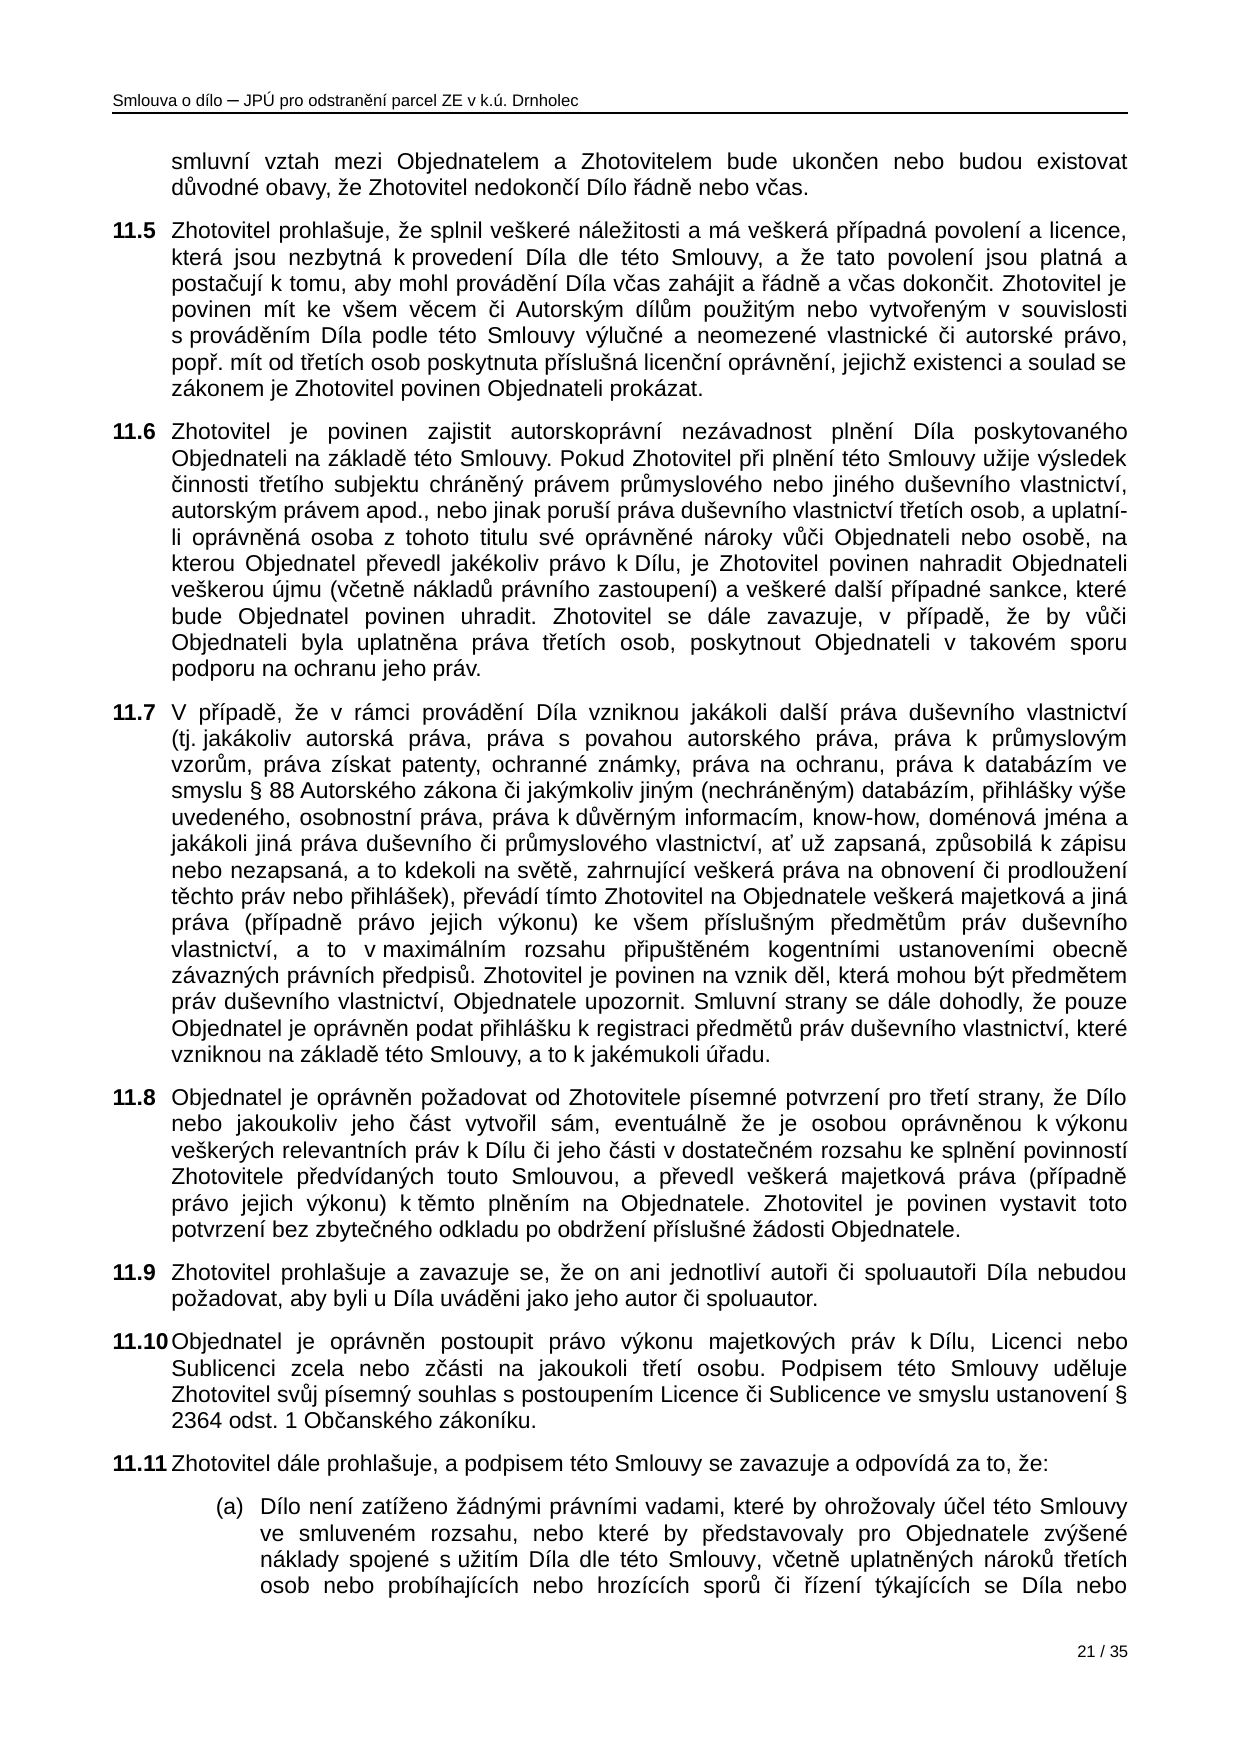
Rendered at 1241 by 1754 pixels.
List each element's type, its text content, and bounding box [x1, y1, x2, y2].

text V případě, že v rámci provádění Díla vzniknou jakákoli další práva duševního vlastnictví (tj. jakákoliv autorská práva, práva s povahou autorského práva, práva k průmyslovým vzorům, práva získat patenty, ochranné známky, práva na ochranu, práva k databázím ve smyslu § 88 Autorského zákona či jakýmkoliv jiným (nechráněným) databázím, přihlášky výše uvedeného, osobnostní práva, práva k důvěrným informacím, know-how, doménová jména a jakákoli jiná práva duševního či průmyslového vlastnictví, ať už zapsaná, způsobilá k zápisu nebo nezapsaná, a to kdekoli na světě, zahrnující veškerá práva na obnovení či prodloužení těchto práv nebo přihlášek), převádí tímto Zhotovitel na Objednatele veškerá majetková a jiná práva (případně právo jejich výkonu) ke všem příslušným předmětům práv duševního vlastnictví, a to v maximálním rozsahu připuštěném kogentními ustanoveními obecně závazných právních předpisů. Zhotovitel je povinen na vznik děl, která mohou být předmětem práv duševního vlastnictví, Objednatele upozornit. Smluvní strany se dále dohodly, že pouze Objednatel je oprávněn podat přihlášku k registraci předmětů práv duševního vlastnictví, které vzniknou na základě této Smlouvy, a to k jakémukoli úřadu. [112, 698, 1128, 1067]
text Objednatel je oprávněn požadovat od Zhotovitele písemné potvrzení pro třetí strany, že Dílo nebo jakoukoliv jeho část vytvořil sám, eventuálně že je osobou oprávněnou k výkonu veškerých relevantních práv k Dílu či jeho části v dostatečném rozsahu ke splnění povinností Zhotovitele předvídaných touto Smlouvou, a převedl veškerá majetková práva (případně právo jejich výkonu) k těmto plněním na Objednatele. Zhotovitel je povinen vystavit toto potvrzení bez zbytečného odkladu po obdržení příslušné žádosti Objednatele. [112, 1084, 1128, 1242]
text Zhotovitel dále prohlašuje, a podpisem této Smlouvy se zavazuje a odpovídá za to, že: [112, 1450, 1128, 1477]
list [216, 1493, 1128, 1599]
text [112, 148, 1128, 200]
text Zhotovitel prohlašuje a zavazuje se, že on ani jednotliví autoři či spoluautoři Díla nebudou požadovat, aby byli u Díla uváděni jako jeho autor či spoluautor. [112, 1259, 1128, 1312]
text Zhotovitel je povinen zajistit autorskoprávní nezávadnost plnění Díla poskytovaného Objednateli na základě této Smlouvy. Pokud Zhotovitel při plnění této Smlouvy užije výsledek činnosti třetího subjektu chráněný právem průmyslového nebo jiného duševního vlastnictví, autorským právem apod., nebo jinak poruší práva duševního vlastnictví třetích osob, a uplatní-li oprávněná osoba z tohoto titulu své oprávněné nároky vůči Objednateli nebo osobě, na kterou Objednatel převedl jakékoliv právo k Dílu, je Zhotovitel povinen nahradit Objednateli veškerou újmu (včetně nákladů právního zastoupení) a veškeré další případné sankce, které bude Objednatel povinen uhradit. Zhotovitel se dále zavazuje, v případě, že by vůči Objednateli byla uplatněna práva třetích osob, poskytnout Objednateli v takovém sporu podporu na ochranu jeho práv. [112, 418, 1128, 682]
text Zhotovitel prohlašuje, že splnil veškeré náležitosti a má veškerá případná povolení a licence, která jsou nezbytná k provedení Díla dle této Smlouvy, a že tato povolení jsou platná a postačují k tomu, aby mohl provádění Díla včas zahájit a řádně a včas dokončit. Zhotovitel je povinen mít ke všem věcem či Autorským dílům použitým nebo vytvořeným v souvislosti s prováděním Díla podle této Smlouvy výlučné a neomezené vlastnické či autorské právo, popř. mít od třetích osob poskytnuta příslušná licenční oprávnění, jejichž existenci a soulad se zákonem je Zhotovitel povinen Objednateli prokázat. [112, 217, 1128, 402]
text Objednatel je oprávněn postoupit právo výkonu majetkových práv k Dílu, Licenci nebo Sublicenci zcela nebo zčásti na jakoukoli třetí osobu. Podpisem této Smlouvy uděluje Zhotovitel svůj písemný souhlas s postoupením Licence či Sublicence ve smyslu ustanovení § 2364 odst. 1 Občanského zákoníku. [112, 1328, 1128, 1434]
